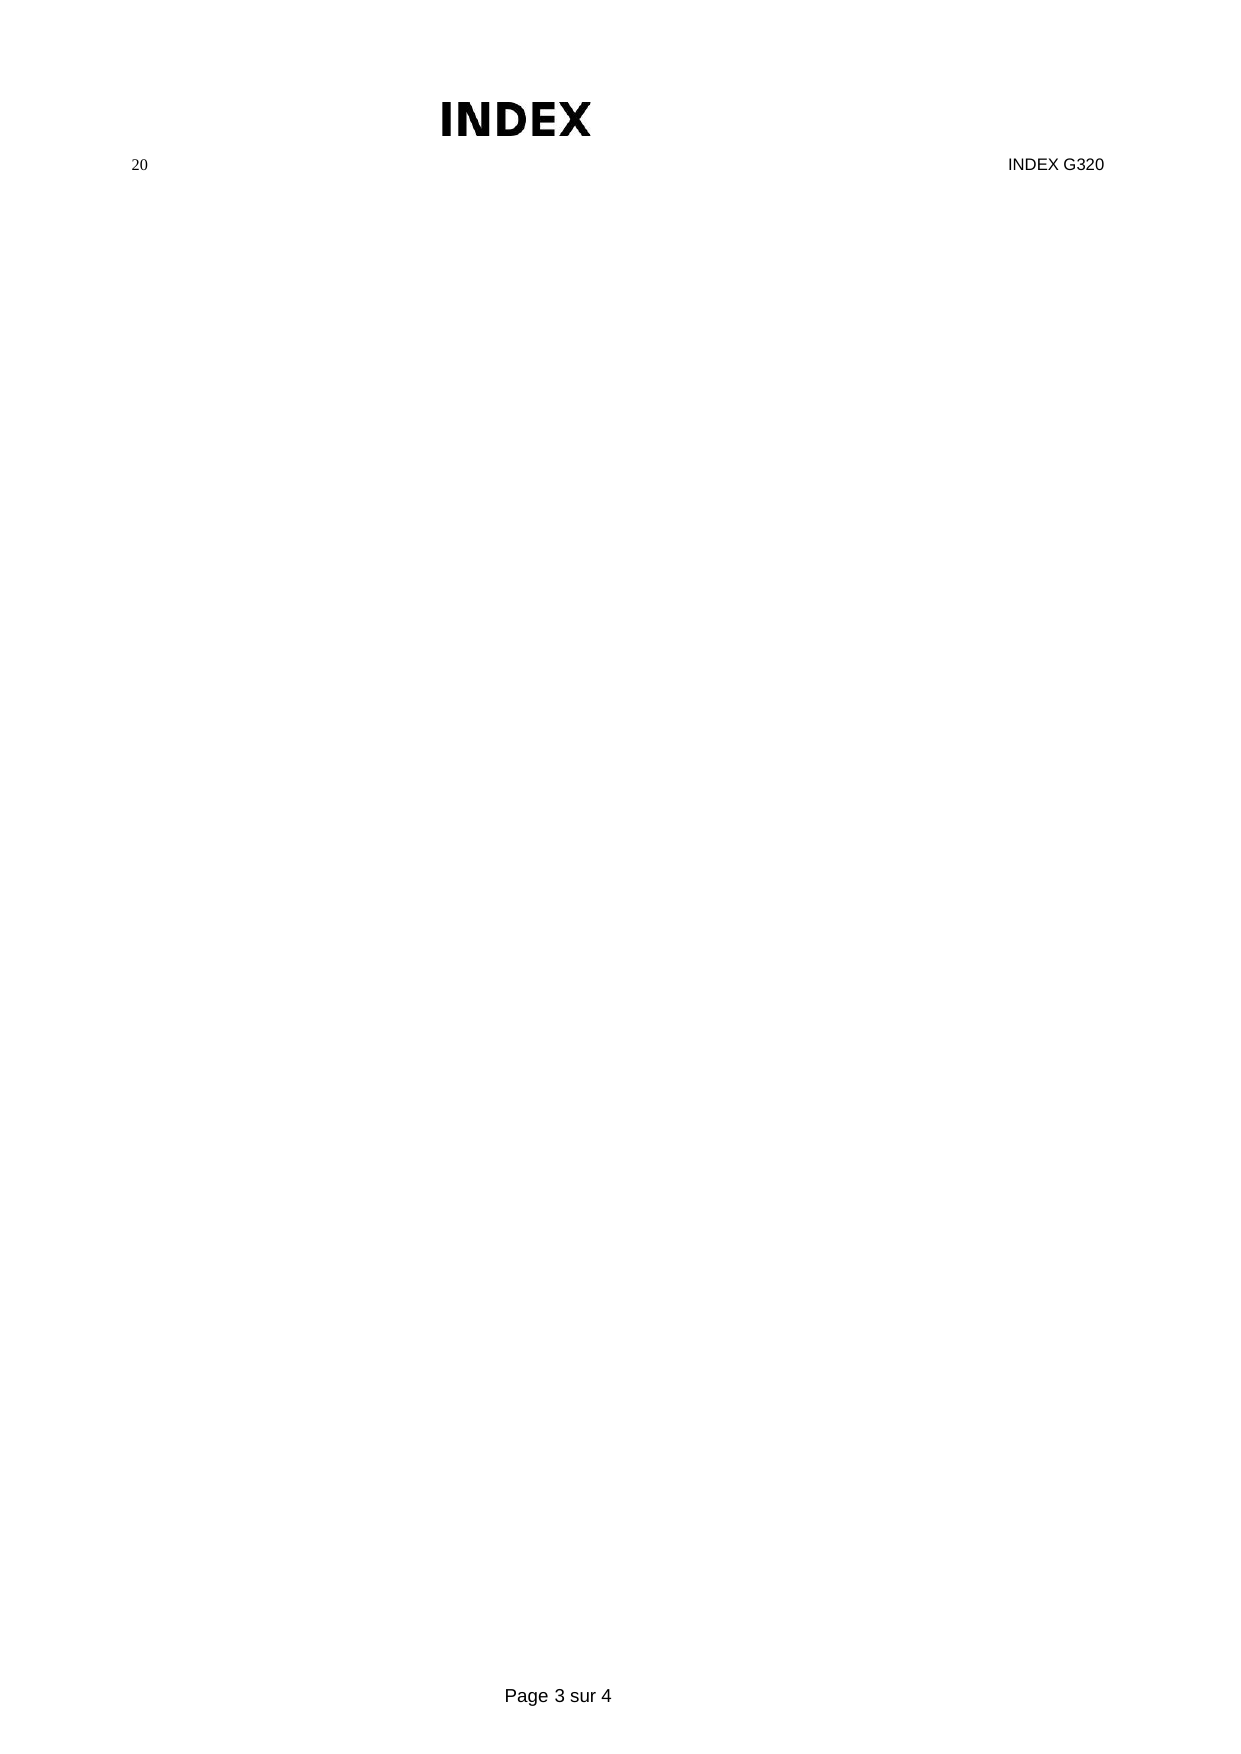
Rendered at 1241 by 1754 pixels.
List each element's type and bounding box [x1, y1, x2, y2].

picture [442, 102, 591, 136]
